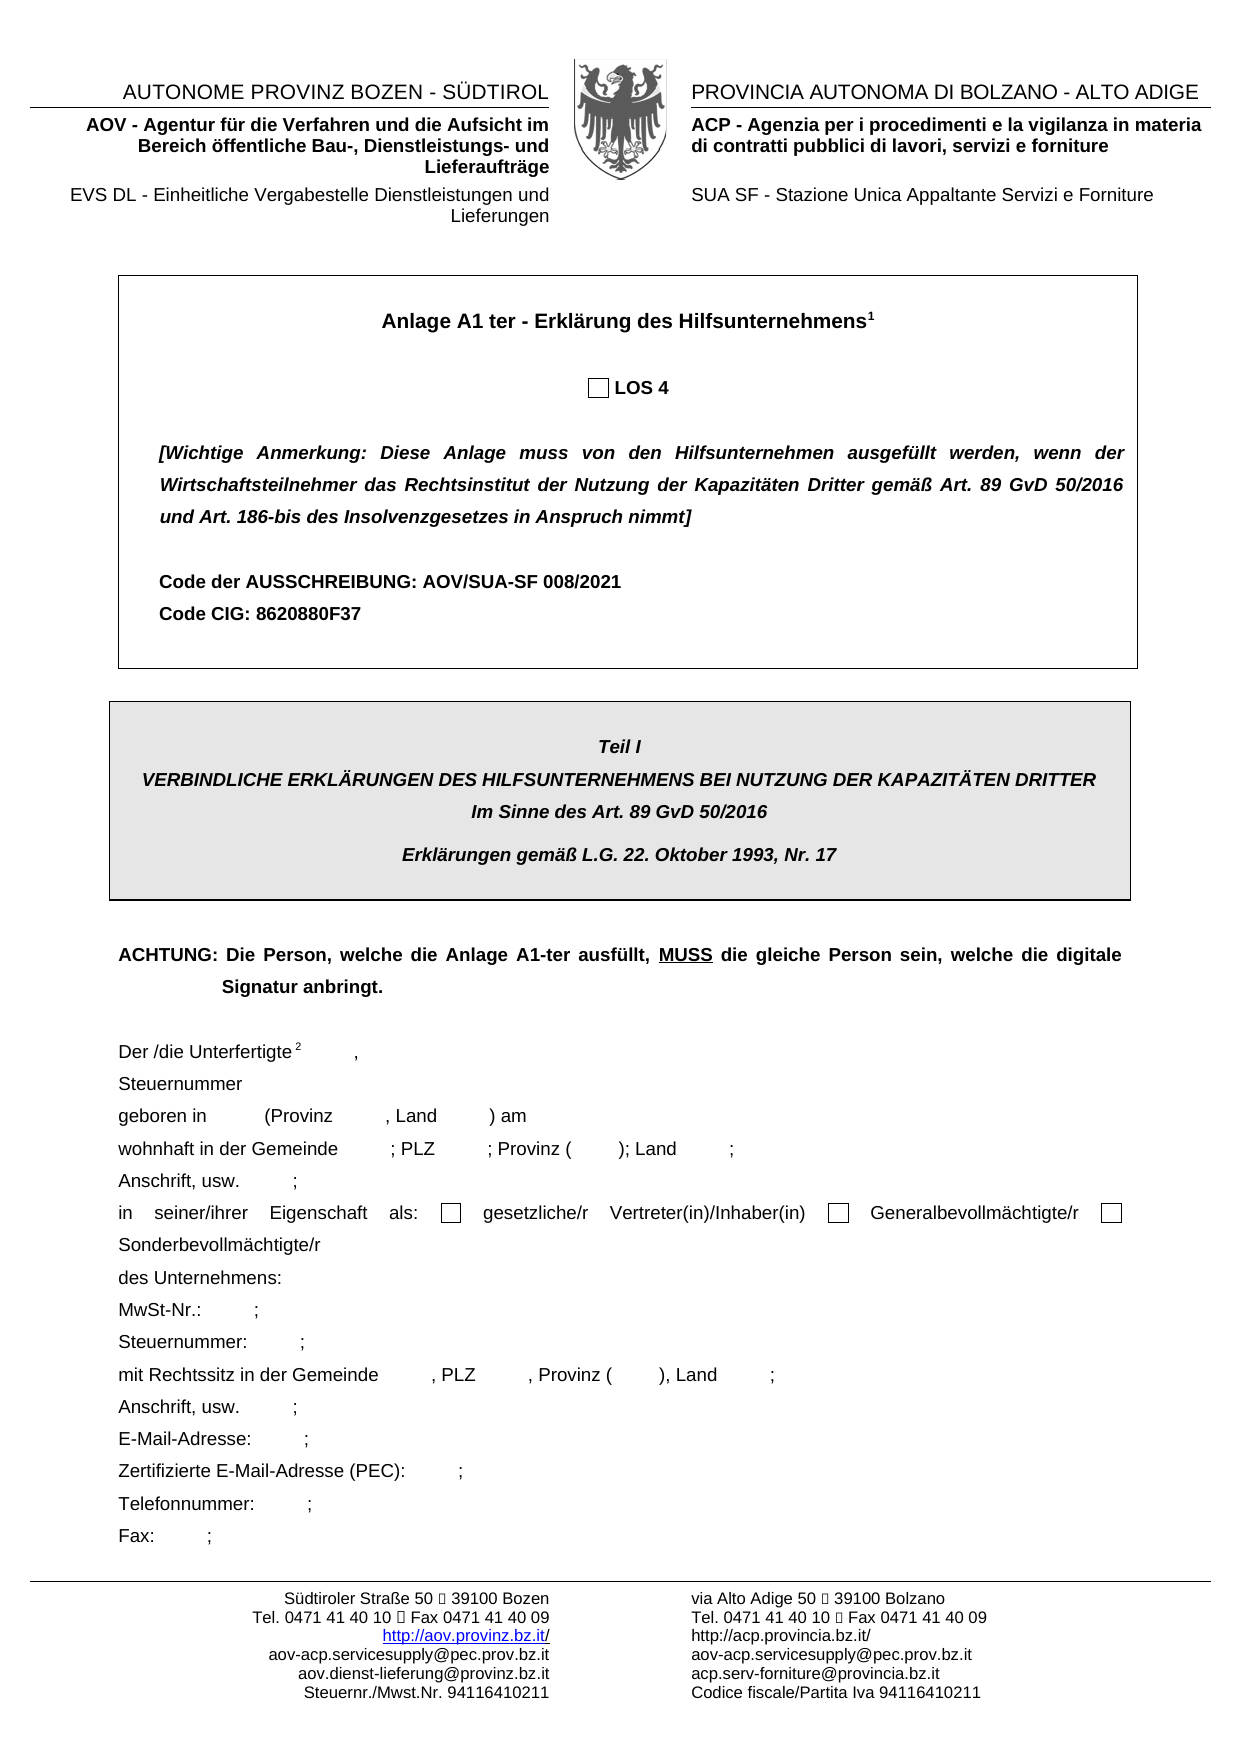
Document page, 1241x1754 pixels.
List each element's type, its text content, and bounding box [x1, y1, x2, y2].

text Telefonnummer: ; [118, 1493, 1122, 1514]
text Anschrift, usw. ; [118, 1170, 1122, 1191]
text mit Rechtssitz in der Gemeinde , PLZ , Provinz ( ), Land ; [118, 1363, 1122, 1385]
text wohnhaft in der Gemeinde ; PLZ ; Provinz ( ); Land ; [118, 1137, 1122, 1159]
table_header . Anlage A1 ter - Erklärung des Hilfsunternehmens LOS 4 [Wichtige Anmerkung: Diese Anlage muss von den Hilfsunternehmen ausgefüllt werden, wenn der Wirtschaftsteilnehmer das Rechtsinstitut der Nutzung der Kapazitäten Dritter gemäß Art. 89 GvD 50/2016 und Art. 186-bis des Insolvenzgesetzes in Anspruch nimmt] Code der AUSSCHREIBUNG: AOV/SUA-SF 008/2021 Code CIG: 8620880F37 [119, 276, 1137, 668]
text in seiner/ihrer Eigenschaft als: gesetzliche/r Vertreter(in)/Inhaber(in) Generalbevollmächtigte/r Sonderbevollmächtigte/r [118, 1202, 1122, 1256]
text Teil I [110, 733, 1130, 758]
text Fax: ; [118, 1525, 1122, 1546]
text Im Sinne des Art. 89 GvD 50/2016 [110, 798, 1130, 822]
text Steuernummer: ; [118, 1331, 1122, 1353]
picture [574, 59, 667, 180]
text Erklärungen gemäß L.G. 22. Oktober 1993, Nr. 17 [110, 841, 1130, 865]
text ACHTUNG: Die Person, welche die Anlage A1-ter ausfüllt, MUSS die gleiche Person sein, welche die digitale Signatur anbringt. [118, 944, 1122, 997]
text VERBINDLICHE ERKLÄRUNGEN DES HILFSUNTERNEHMENS BEI NUTZUNG DER KAPAZITÄTEN DRITTER [110, 766, 1130, 790]
text Steuernummer [118, 1073, 1122, 1094]
text Der /die Unterfertigte , [118, 1041, 1122, 1062]
text Anschrift, usw. ; [118, 1396, 1122, 1417]
text des Unternehmens: [118, 1267, 1122, 1288]
text geboren in (Provinz , Land ) am [118, 1105, 1122, 1127]
text E-Mail-Adresse: ; [118, 1428, 1122, 1449]
text Zertifizierte E-Mail-Adresse (PEC): ; [118, 1460, 1122, 1482]
text MwSt-Nr.: ; [118, 1299, 1122, 1320]
